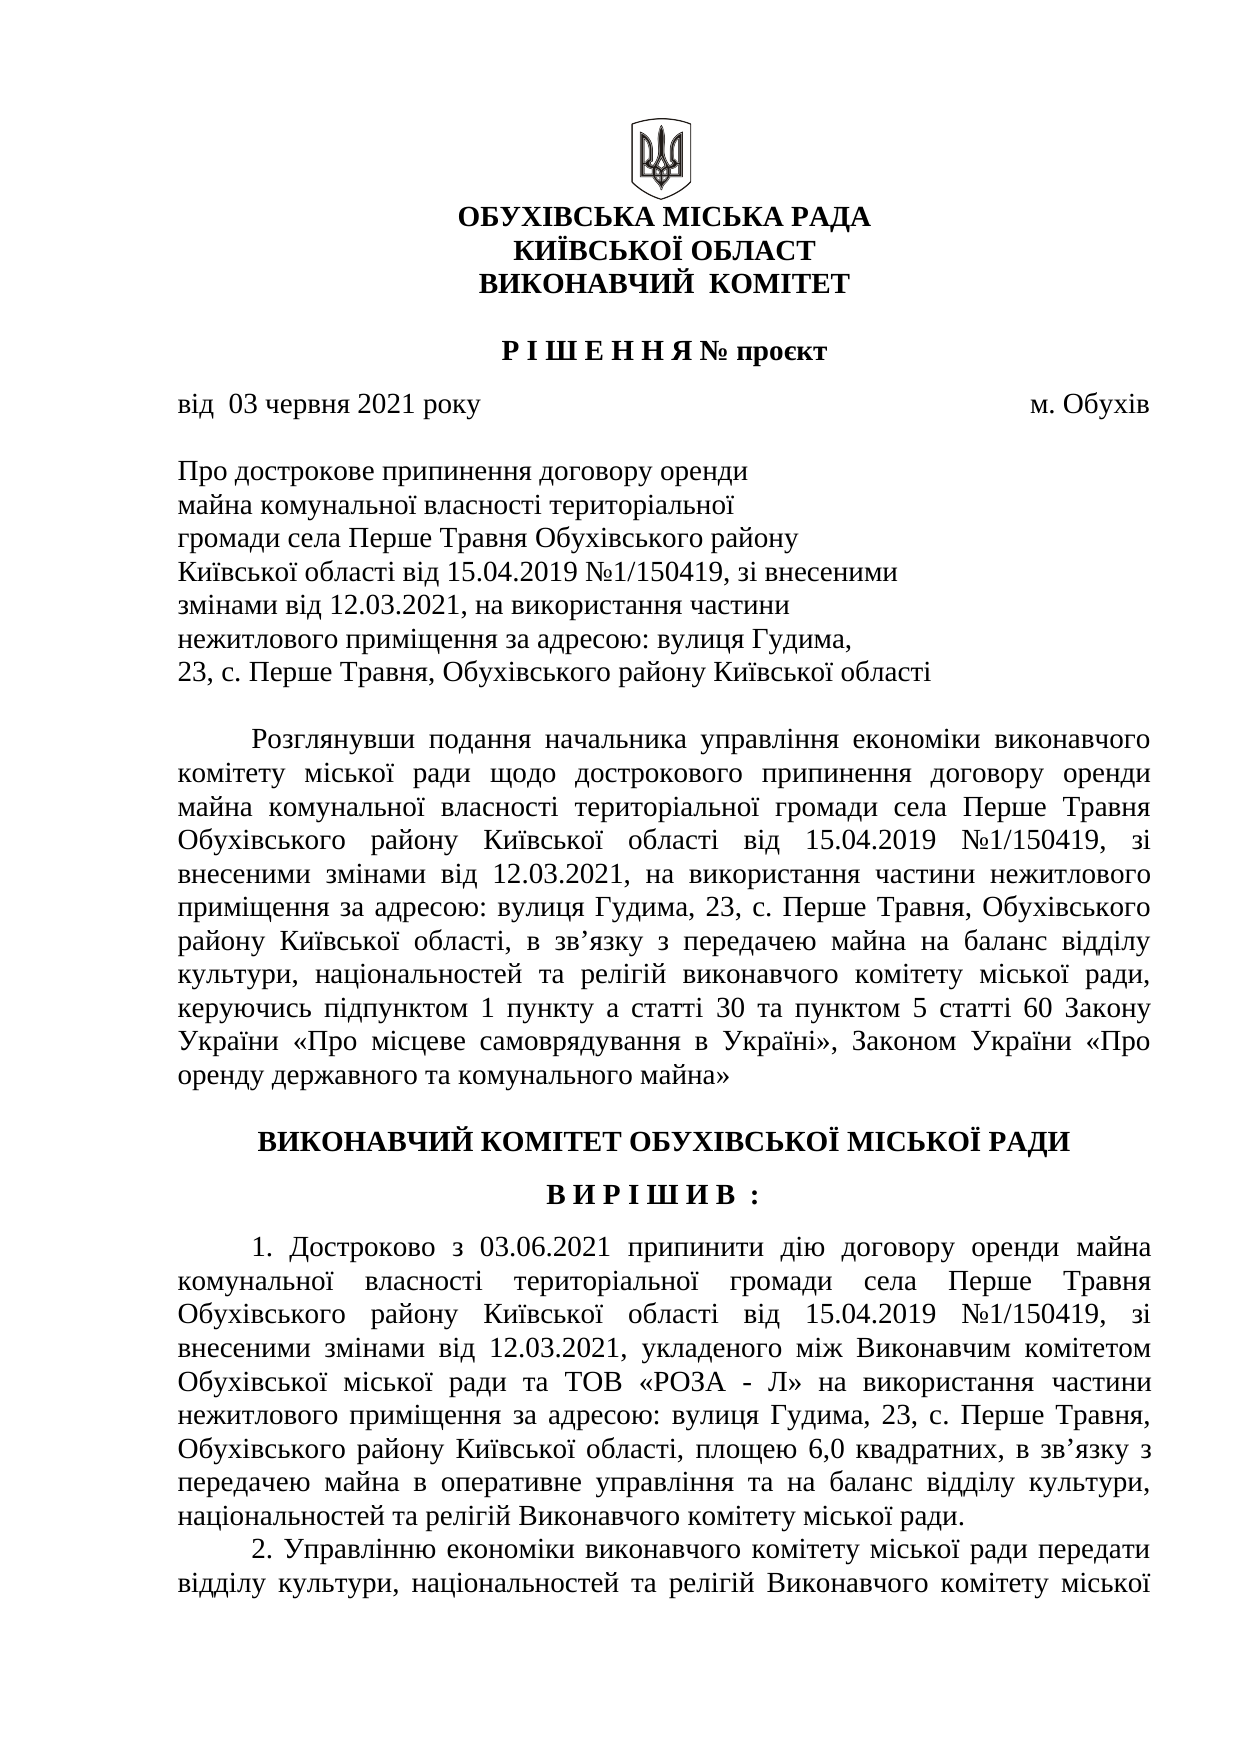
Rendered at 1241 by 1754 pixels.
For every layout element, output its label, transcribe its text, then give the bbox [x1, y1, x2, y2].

subtitle ВИКОНАВЧИЙ КОМІТЕТ [177, 266, 1152, 300]
text змінами від 12.03.2021, на використання частини [177, 587, 1152, 621]
text Р І Ш Е Н Н Я № проєкт [177, 333, 1152, 367]
text 1. Достроково з 03.06.2021 припинити дію договору оренди майна комунальної власності територіальної громади села Перше Травня Обухівського району Київської області від 15.04.2019 №1/150419, зі внесеними змінами від 12.03.2021, укладеного між Виконавчим комітетом Обухівської міської ради та ТОВ «РОЗА - Л» на використання частини нежитлового приміщення за адресою: вулиця Гудима, 23, с. Перше Травня, Обухівського району Київської області, площею 6,0 квадратних, в зв’язку з передачею майна в оперативне управління та на баланс відділу культури, національностей та релігій Виконавчого комітету міської ради. [177, 1229, 1152, 1531]
text Київської області від 15.04.2019 №1/150419, зі внесеними [177, 554, 1152, 587]
text майна комунальної власності територіальної [177, 487, 1152, 520]
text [177, 1531, 1152, 1598]
subtitle КИЇВСЬКОЇ ОБЛАСТ [177, 233, 1152, 266]
subtitle ВИКОНАВЧИЙ КОМІТЕТ ОБУХІВСЬКОЇ МІСЬКОЇ РАДИ [177, 1124, 1152, 1158]
text від 03 червня 2021 року м. Обухів [177, 386, 1152, 420]
text нежитлового приміщення за адресою: вулиця Гудима, [177, 621, 1152, 654]
text ОБУХІВСЬКА МІСЬКА РАДА [177, 118, 1152, 233]
text громади села Перше Травня Обухівського району [177, 520, 1152, 554]
text В И Р І Ш И В : [546, 1177, 1152, 1210]
text Розглянувши подання начальника управління економіки виконавчого комітету міської ради щодо дострокового припинення договору оренди майна комунальної власності територіальної громади села Перше Травня Обухівського району Київської області від 15.04.2019 №1/150419, зі внесеними змінами від 12.03.2021, на використання частини нежитлового приміщення за адресою: вулиця Гудима, 23, с. Перше Травня, Обухівського району Київської області, в зв’язку з передачею майна на баланс відділу культури, національностей та релігій виконавчого комітету міської ради, керуючись підпунктом 1 пункту а статті 30 та пунктом 5 статті 60 Закону України «Про місцеве самоврядування в Україні», Законом України «Про оренду державного та комунального майна» [177, 722, 1152, 1091]
text 23, с. Перше Травня, Обухівського району Київської області [177, 654, 1152, 688]
text Про дострокове припинення договору оренди [177, 453, 1152, 487]
